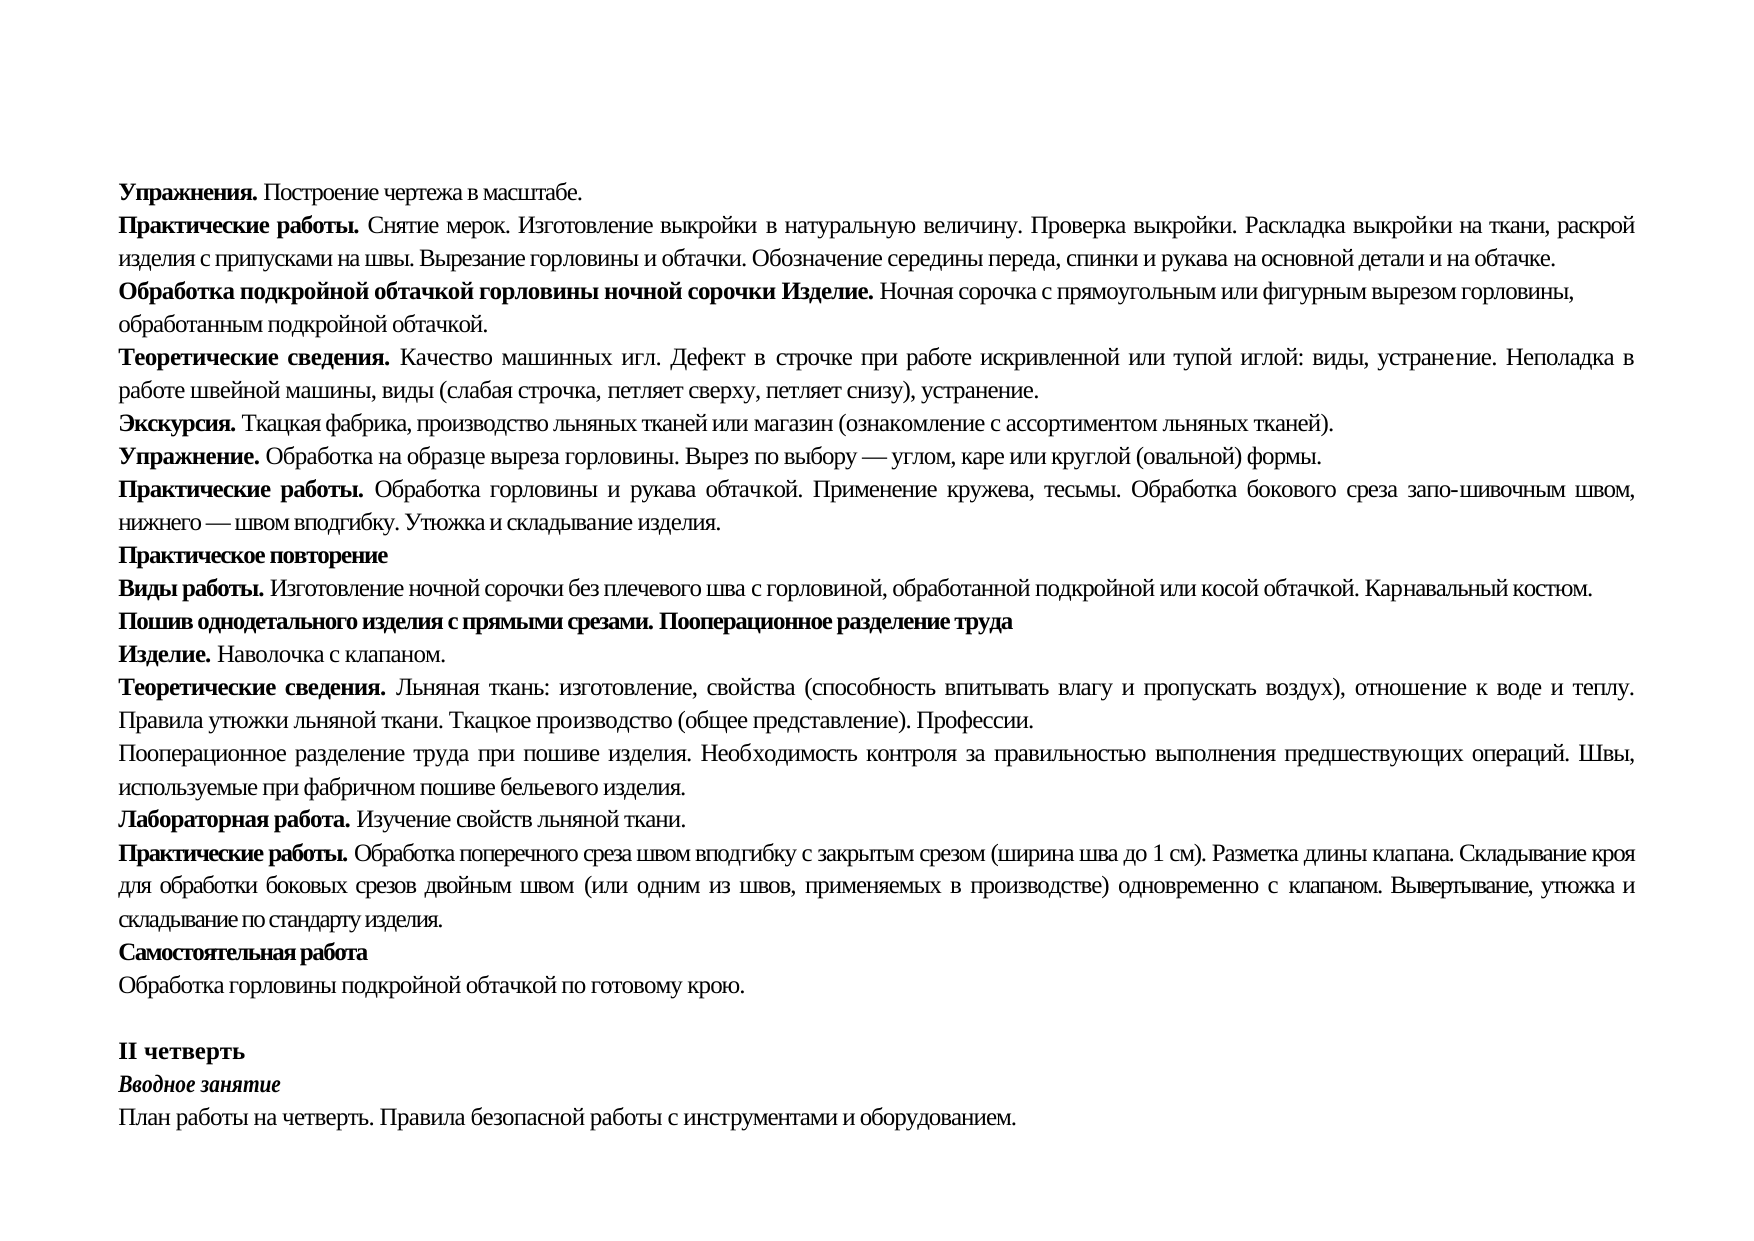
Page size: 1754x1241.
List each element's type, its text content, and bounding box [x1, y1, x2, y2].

text Упражнения. Построение чертежа в масштабе. [118, 177, 1636, 206]
text Обработка подкройной обтачкой горловины ночной сорочки Изделие. Ночная сорочка с прямоугольным или фигурным вырезом горловины, обработанным подкройной обтачкой. [118, 276, 1636, 338]
text Самостоятельная работа [118, 937, 1636, 965]
text Практические работы. Снятие мерок. Изготовление выкройки в натуральную величину. Проверка выкройки. Раскладка выкройки на ткани, раскрой изделия с припусками на швы. Вырезание горловины и обтачки. Обозначение середины переда, спинки и рукава на основной детали и на обтачке. [118, 210, 1635, 272]
text Теоретические сведения. Льняная ткань: изготовление, свойства (способность впитывать влагу и пропускать воздух), отношение к воде и теплу. Правила утюжки льняной ткани. Ткацкое производство (общее представление). Профессии. [118, 672, 1635, 734]
text Пошив однодетального изделия с прямыми срезами. Пооперационное разделение труда [118, 606, 1588, 635]
text Обработка горловины подкройной обтачкой по готовому крою. [118, 970, 1636, 998]
text Упражнение. Обработка на образце выреза горловины. Вырез по выбору — углом, каре или круглой (овальной) формы. [118, 441, 1635, 470]
text Лабораторная работа. Изучение свойств льняной ткани. [118, 804, 1636, 833]
text Практические работы. Обработка горловины и рукава обтачкой. Применение кружева, тесьмы. Обработка бокового среза запо-шивочным швом, нижнего — швом вподгибку. Утюжка и складывание изделия. [118, 474, 1635, 536]
text Практические работы. Обработка поперечного среза швом вподгибку с закрытым срезом (ширина шва до ). Разметка длины клапана. Складывание кроя для обработки боковых срезов двойным швом (или одним из швов, применяемых в производстве) одновременно с клапаном. Вывертывание, утюжка и складывание по стандарту изделия. [118, 838, 1636, 932]
text Экскурсия. Ткацкая фабрика, производство льняных тканей или магазин (ознакомление с ассортиментом льняных тканей). [118, 408, 1635, 437]
text Теоретические сведения. Качество машинных игл. Дефект в строчке при работе искривленной или тупой иглой: виды, устранение. Неполадка в работе швейной машины, виды (слабая строчка, петляет сверху, петляет снизу), устранение. [118, 342, 1635, 404]
text Изделие. Наволочка с клапаном. [118, 639, 1636, 668]
text Пооперационное разделение труда при пошиве изделия. Необходимость контроля за правильностью выполнения предшествующих операций. Швы, используемые при фабричном пошиве бельевого изделия. [118, 738, 1635, 800]
text План работы на четверть. Правила безопасной работы с инструментами и оборудованием. [118, 1102, 1636, 1131]
text Вводное занятие [118, 1069, 1636, 1097]
text Виды работы. Изготовление ночной сорочки без плечевого шва с горловиной, обработанной подкройной или косой обтачкой. Карнавальный костюм. [118, 573, 1636, 602]
text II четверть [118, 1036, 1636, 1064]
text Практическое повторение [118, 540, 1636, 569]
